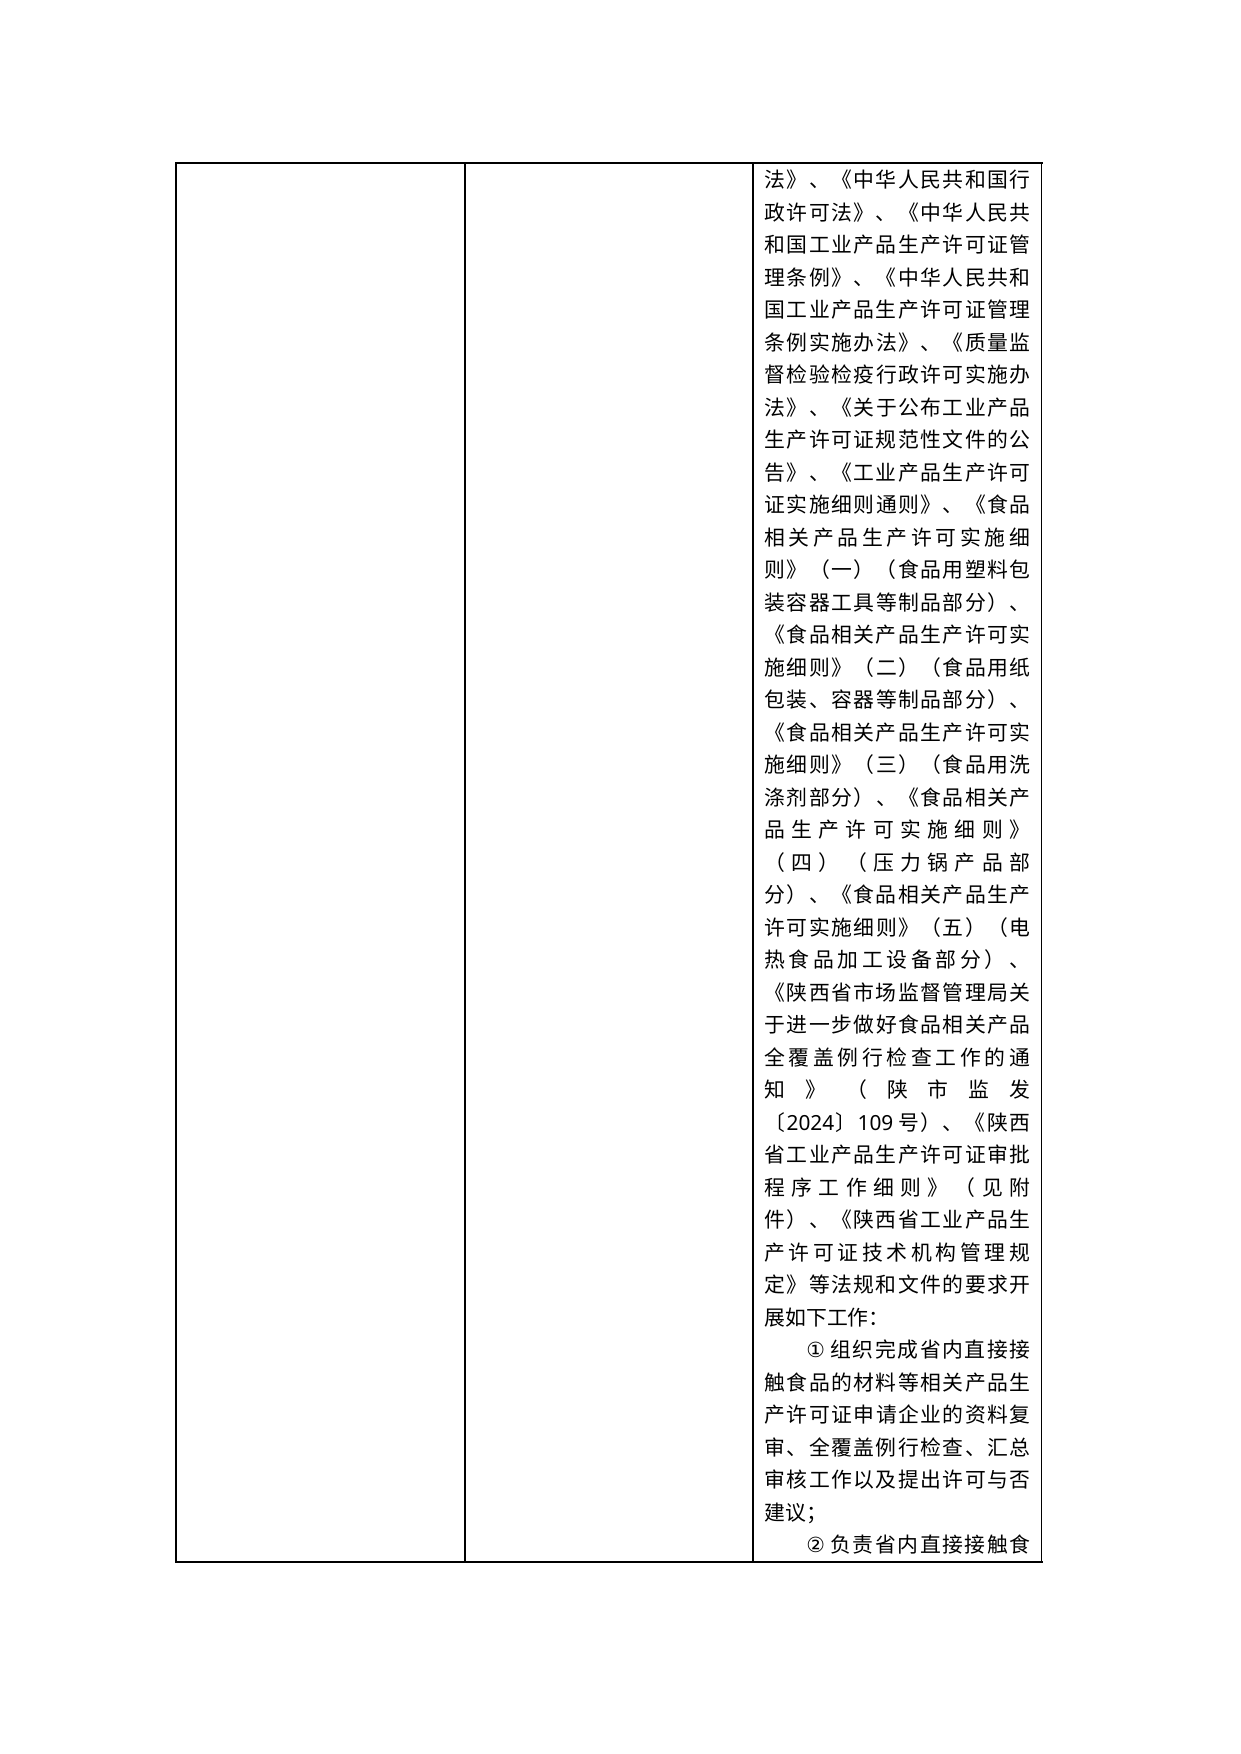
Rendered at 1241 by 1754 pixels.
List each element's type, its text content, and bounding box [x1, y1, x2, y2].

table_cell 1 [177, 164, 464, 1561]
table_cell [754, 164, 1041, 1561]
table_cell ★ [466, 164, 752, 1561]
